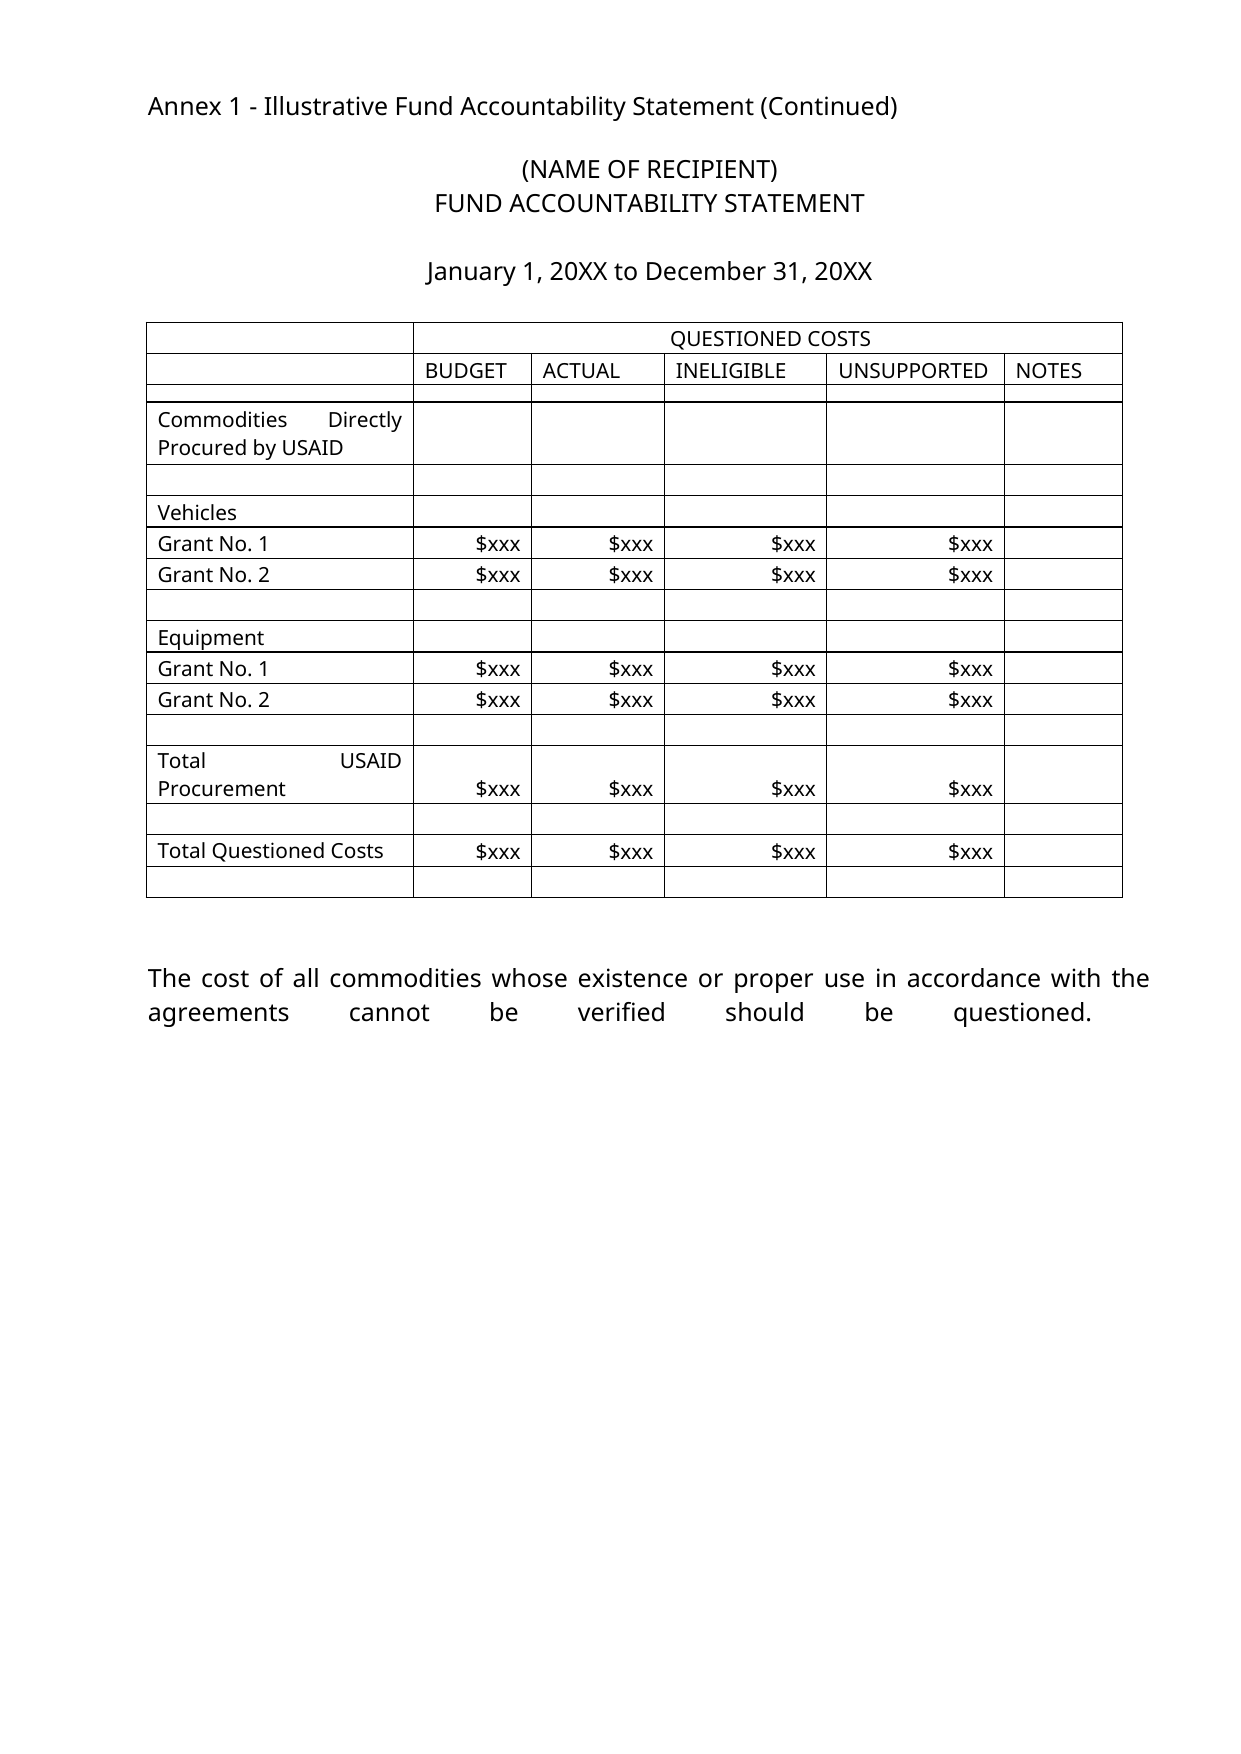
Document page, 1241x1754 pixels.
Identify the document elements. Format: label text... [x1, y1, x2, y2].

table_cell INELIGIBLE [665, 354, 826, 384]
table_cell [827, 465, 1004, 495]
table_cell [147, 590, 413, 620]
table_cell [827, 385, 1004, 401]
table_cell [532, 590, 664, 620]
table_cell ACTUAL [532, 354, 664, 384]
table_cell Vehicles [147, 496, 413, 526]
table_cell [1005, 746, 1122, 803]
table_cell [532, 804, 664, 834]
table_cell [827, 867, 1004, 897]
table_cell Grant No. 2 [147, 559, 413, 589]
text (NAME OF RECIPIENT) [148, 151, 1152, 185]
table_cell $xxx [827, 653, 1004, 683]
table_cell [147, 804, 413, 834]
table_cell [665, 496, 826, 526]
table_cell [414, 715, 531, 745]
table_cell [147, 354, 413, 384]
table_cell UNSUPPORTED [827, 354, 1004, 384]
table_cell [1005, 528, 1122, 558]
table_cell $xxx [414, 559, 531, 589]
table_cell [827, 496, 1004, 526]
table_cell [414, 867, 531, 897]
table_cell NOTES [1005, 354, 1122, 384]
table_cell [827, 804, 1004, 834]
table_cell [1005, 684, 1122, 714]
table_cell [414, 403, 531, 464]
table_cell [414, 385, 531, 401]
table_cell $xxx [827, 684, 1004, 714]
table_header QUESTIONED COSTS [414, 323, 1122, 353]
table_cell $xxx [532, 746, 664, 803]
table_cell $xxx [665, 559, 826, 589]
table_cell [1005, 559, 1122, 589]
table_cell [827, 715, 1004, 745]
text FUND ACCOUNTABILITY STATEMENT [148, 185, 1152, 219]
table_cell $xxx [665, 684, 826, 714]
table_cell [665, 621, 826, 651]
text The cost of all commodities whose existence or proper use in accordance with the agreements cannot be verified should be questioned. [148, 961, 1152, 1057]
table_cell [1005, 590, 1122, 620]
table_cell Equipment [147, 621, 413, 651]
table_cell [665, 867, 826, 897]
table_cell [532, 496, 664, 526]
table_cell [827, 590, 1004, 620]
table_cell $xxx [827, 746, 1004, 803]
table_cell Grant No. 1 [147, 653, 413, 683]
table_cell [147, 867, 413, 897]
table_cell $xxx [827, 559, 1004, 589]
table_cell Total USAID Procurement [147, 746, 413, 803]
table_cell [147, 715, 413, 745]
table_cell $xxx [827, 835, 1004, 866]
table_cell [147, 465, 413, 495]
table_cell $xxx [532, 835, 664, 866]
table_cell [665, 715, 826, 745]
table_cell Commodities Directly Procured by USAID [147, 403, 413, 464]
table_cell $xxx [414, 746, 531, 803]
table_cell $xxx [665, 835, 826, 866]
table_cell Total Questioned Costs [147, 835, 413, 866]
text January 1, 20XX to December 31, 20XX [148, 253, 1152, 288]
table_cell $xxx [532, 528, 664, 558]
table_cell [532, 403, 664, 464]
table_cell [1005, 804, 1122, 834]
table_cell [1005, 403, 1122, 464]
table_cell [414, 621, 531, 651]
table_cell $xxx [532, 559, 664, 589]
table_cell [532, 715, 664, 745]
table_cell $xxx [414, 528, 531, 558]
table_cell $xxx [665, 653, 826, 683]
table_cell $xxx [827, 528, 1004, 558]
table_cell Grant No. 1 [147, 528, 413, 558]
table_cell $xxx [665, 746, 826, 803]
table_cell [1005, 385, 1122, 401]
table_cell [827, 403, 1004, 464]
table_cell $xxx [532, 653, 664, 683]
table_cell [147, 385, 413, 401]
table_cell [532, 621, 664, 651]
table_cell [1005, 653, 1122, 683]
table_cell BUDGET [414, 354, 531, 384]
table_cell [414, 590, 531, 620]
table_cell [414, 804, 531, 834]
table_cell [414, 496, 531, 526]
table_cell $xxx [532, 684, 664, 714]
table_cell [827, 621, 1004, 651]
table_cell [665, 403, 826, 464]
table_cell [665, 804, 826, 834]
table_cell $xxx [414, 653, 531, 683]
table_cell [665, 465, 826, 495]
table_cell $xxx [414, 835, 531, 866]
table_cell Grant No. 2 [147, 684, 413, 714]
table_cell [414, 465, 531, 495]
table_cell $xxx [414, 684, 531, 714]
table_cell [1005, 715, 1122, 745]
table_cell [1005, 835, 1122, 866]
table_cell [532, 465, 664, 495]
table_cell [532, 385, 664, 401]
table_cell [1005, 867, 1122, 897]
table_header [147, 323, 413, 353]
table_cell [665, 590, 826, 620]
table_cell $xxx [665, 528, 826, 558]
table_cell [1005, 465, 1122, 495]
table_cell [665, 385, 826, 401]
table_cell [1005, 496, 1122, 526]
table_cell [532, 867, 664, 897]
text Annex 1 - Illustrative Fund Accountability Statement (Continued) [148, 88, 1152, 123]
table_cell [1005, 621, 1122, 651]
